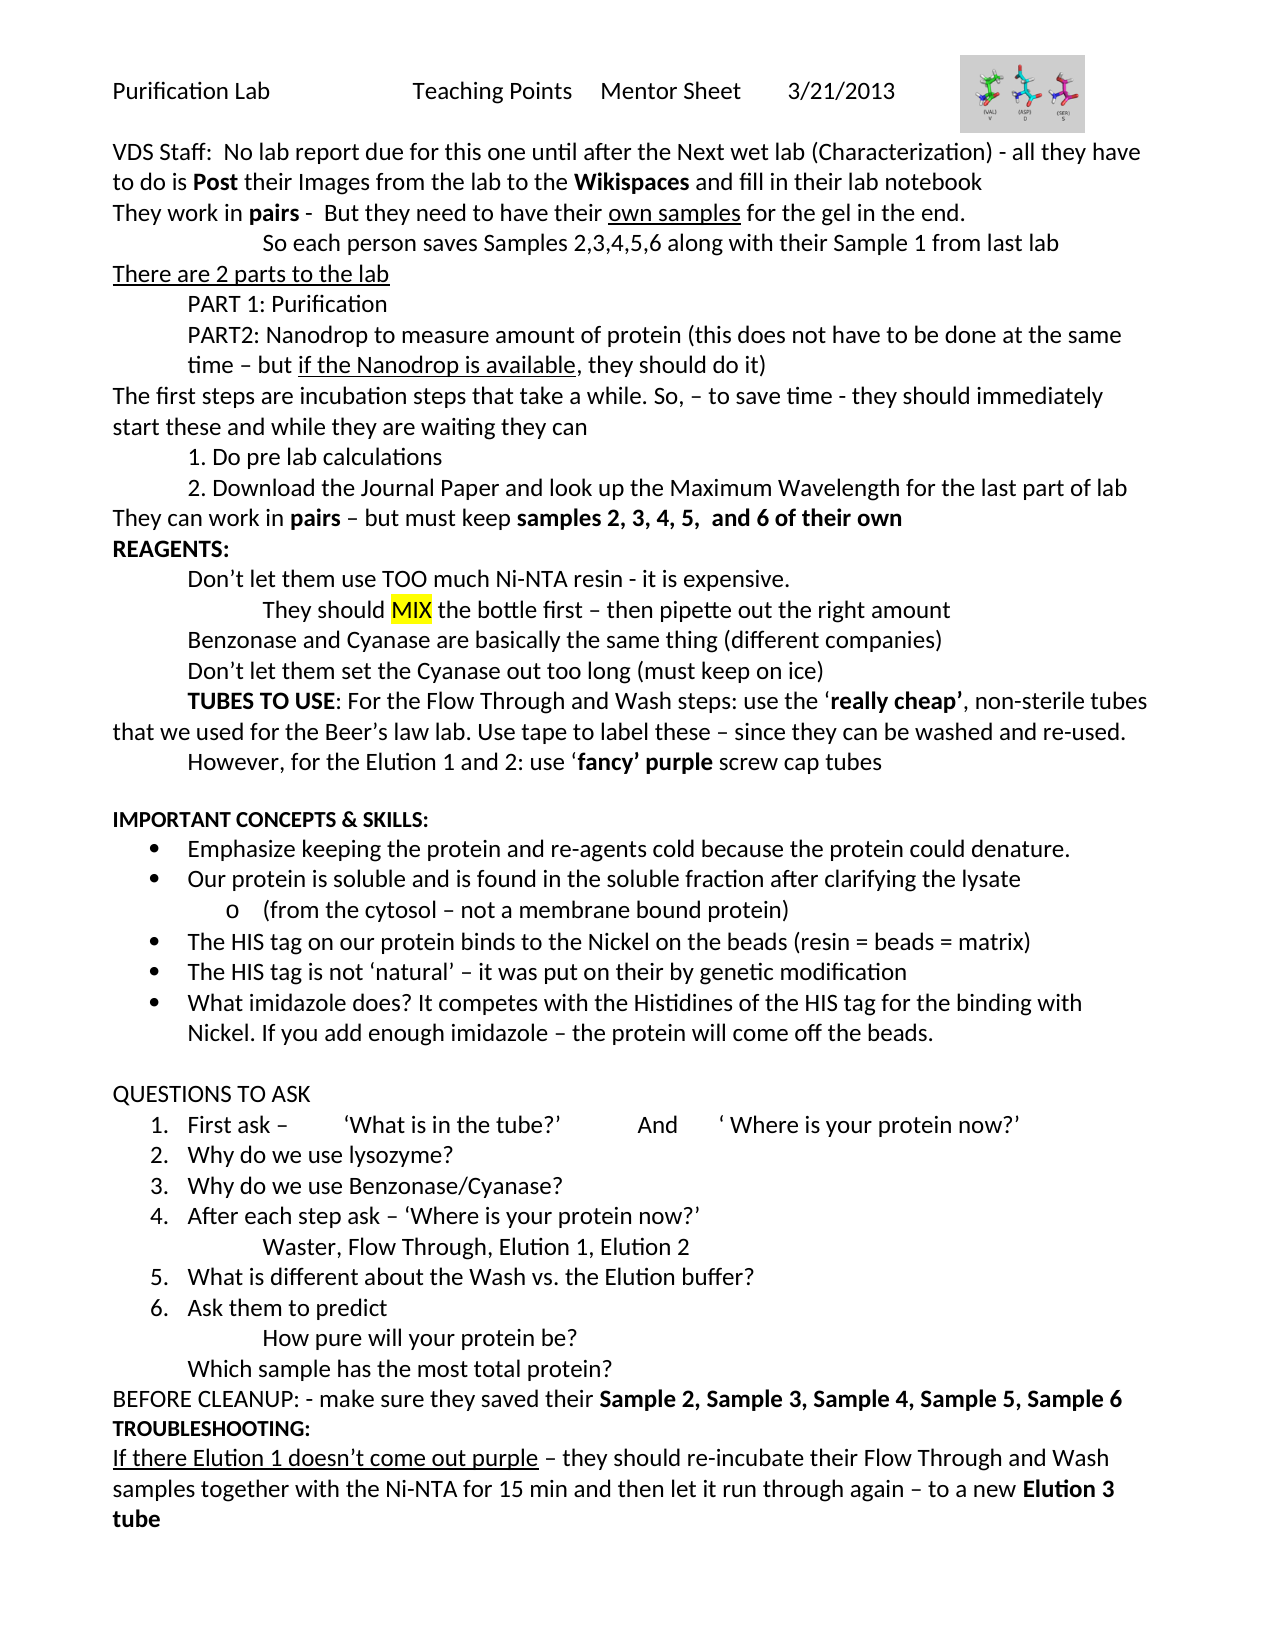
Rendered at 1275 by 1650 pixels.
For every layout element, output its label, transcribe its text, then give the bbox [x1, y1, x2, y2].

text They work in pairs - But they need to have their own samples for the gel in the end. [112, 197, 1153, 228]
text BEFORE CLEANUP: - make sure they saved their Sample 2, Sample 3, Sample 4, Sample 5, Sample 6 [112, 1384, 1153, 1414]
text They should MIX the bottle first – then pipette out the right amount [432, 594, 1153, 624]
text TUBES TO USE: For the Flow Through and Wash steps: use the ‘really cheap’, non-sterile tubes that we used for the Beer’s law lab. Use tape to label these – since they can be washed and re-used. [112, 685, 1153, 746]
list Our protein is soluble and is found in the soluble fraction after clarifying the lysate [150, 863, 1153, 894]
text PART 1: Purification [187, 289, 1153, 319]
text Don’t let them use TOO much Ni-NTA resin - it is expensive. [112, 563, 1153, 594]
text They should MIX the bottle first – then pipette out the right amount [187, 594, 391, 624]
list What imidazole does? It competes with the Histidines of the HIS tag for the binding with Nickel. If you add enough imidazole – the protein will come off the beads. [150, 987, 1153, 1048]
picture [960, 55, 1085, 133]
text So each person saves Samples 2,3,4,5,6 along with their Sample 1 from last lab [112, 228, 1153, 258]
text However, for the Elution 1 and 2: use ‘fancy’ purple screw cap tubes [112, 746, 1153, 777]
text Benzonase and Cyanase are basically the same thing (different companies) [112, 624, 1153, 655]
text The first steps are incubation steps that take a while. So, – to save time - they should immediately start these and while they are waiting they can [112, 380, 1153, 441]
text TROUBLESHOOTING: [112, 1414, 1153, 1442]
list What is different about the Wash vs. the Elution buffer? [150, 1262, 1153, 1292]
text 2. Download the Journal Paper and look up the Maximum Wavelength for the last part of lab [112, 472, 1153, 502]
text IMPORTANT CONCEPTS & SKILLS: [112, 805, 1153, 833]
text There are 2 parts to the lab [112, 258, 1153, 289]
text VDS Staff: No lab report due for this one until after the Next wet lab (Characterization) - all they have to do is Post their Images from the lab to the Wikispaces and fill in their lab notebook [112, 136, 1153, 197]
list Emphasize keeping the protein and re-agents cold because the protein could denature. [150, 833, 1153, 863]
text PART2: Nanodrop to measure amount of protein (this does not have to be done at the same time – but if the Nanodrop is available, they should do it) [187, 319, 1153, 380]
text How pure will your protein be? [112, 1323, 1153, 1353]
text Waster, Flow Through, Elution 1, Elution 2 [112, 1231, 1153, 1262]
list (from the cytosol – not a membrane bound protein) [225, 894, 1153, 926]
text REAGENTS: [112, 533, 1153, 563]
text If there Elution 1 doesn’t come out purple – they should re-incubate their Flow Through and Wash samples together with the Ni-NTA for 15 min and then let it run through again – to a new Elution 3 tube [112, 1442, 1153, 1534]
list The HIS tag on our protein binds to the Nickel on the beads (resin = beads = matrix) [150, 926, 1153, 956]
list After each step ask – ‘Where is your protein now?’ [150, 1201, 1153, 1231]
text Which sample has the most total protein? [112, 1353, 1153, 1384]
list Why do we use lysozyme? [150, 1139, 1153, 1170]
list Why do we use Benzonase/Cyanase? [150, 1170, 1153, 1201]
text They can work in pairs – but must keep samples 2, 3, 4, 5, and 6 of their own [112, 502, 1153, 533]
text Don’t let them set the Cyanase out too long (must keep on ice) [112, 655, 1153, 685]
list The HIS tag is not ‘natural’ – it was put on their by genetic modification [150, 956, 1153, 987]
text QUESTIONS TO ASK [112, 1078, 1153, 1109]
text 1. Do pre lab calculations [112, 441, 1153, 472]
list First ask – ‘What is in the tube?’ And ‘ Where is your protein now?’ [150, 1109, 1153, 1139]
list Ask them to predict [150, 1292, 1153, 1323]
